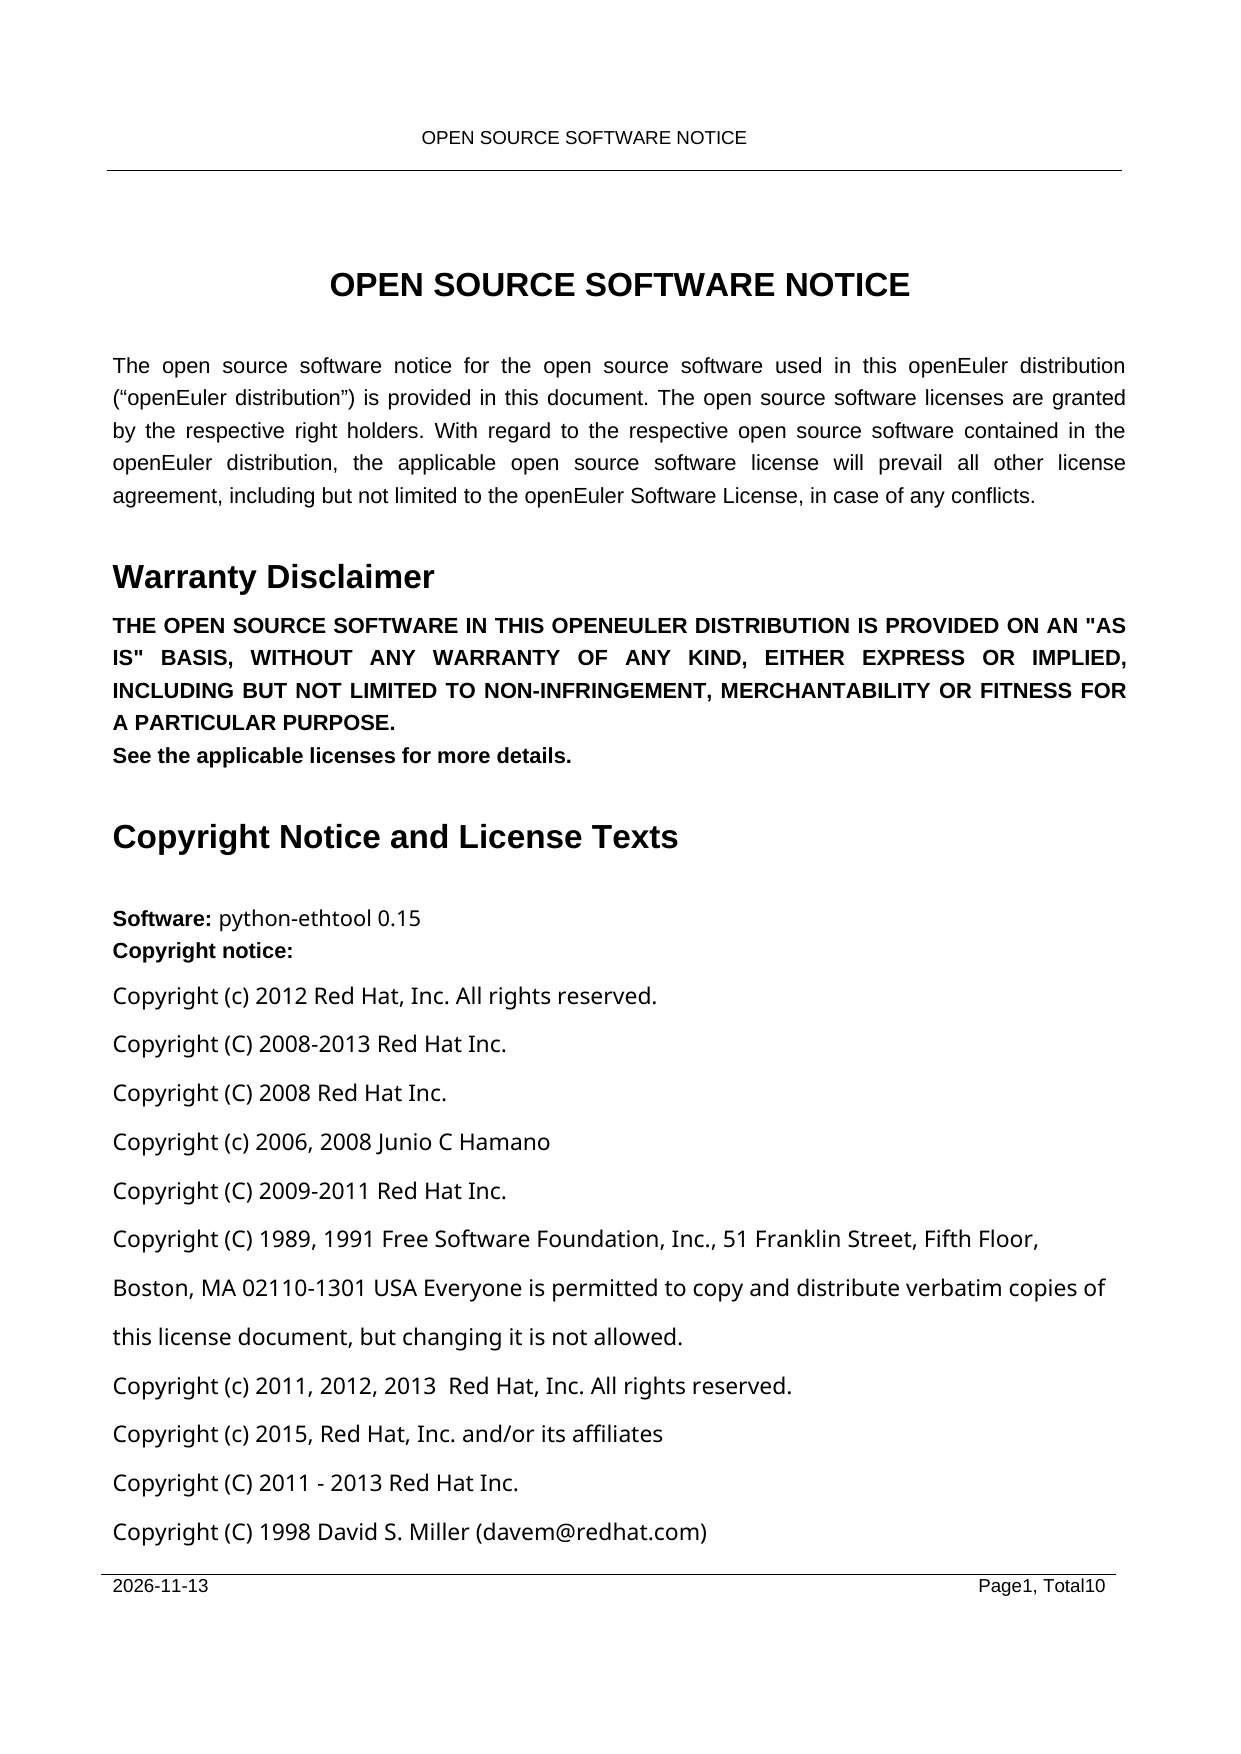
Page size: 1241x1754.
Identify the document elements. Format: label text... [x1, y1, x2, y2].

text OPEN SOURCE SOFTWARE NOTICE [112, 251, 1128, 316]
text Software: python-ethtool 0.15 [112, 901, 1128, 934]
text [112, 979, 1128, 1548]
text Copyright Notice and License Texts [112, 804, 1128, 869]
text THE OPEN SOURCE SOFTWARE IN THIS OPENEULER DISTRIBUTION IS PROVIDED ON AN "AS IS" BASIS, WITHOUT ANY WARRANTY OF ANY KIND, EITHER EXPRESS OR IMPLIED, INCLUDING BUT NOT LIMITED TO NON-INFRINGEMENT, MERCHANTABILITY OR FITNESS FOR A PARTICULAR PURPOSE. See the applicable licenses for more details. [112, 609, 1128, 771]
text The open source software notice for the open source software used in this openEuler distribution (“openEuler distribution”) is provided in this document. The open source software licenses are granted by the respective right holders. With regard to the respective open source software contained in the openEuler distribution, the applicable open source software license will prevail all other license agreement, including but not limited to the openEuler Software License, in case of any conflicts. [112, 349, 1128, 511]
text Warranty Disclaimer [112, 544, 1128, 609]
text Copyright notice: [112, 934, 1128, 966]
